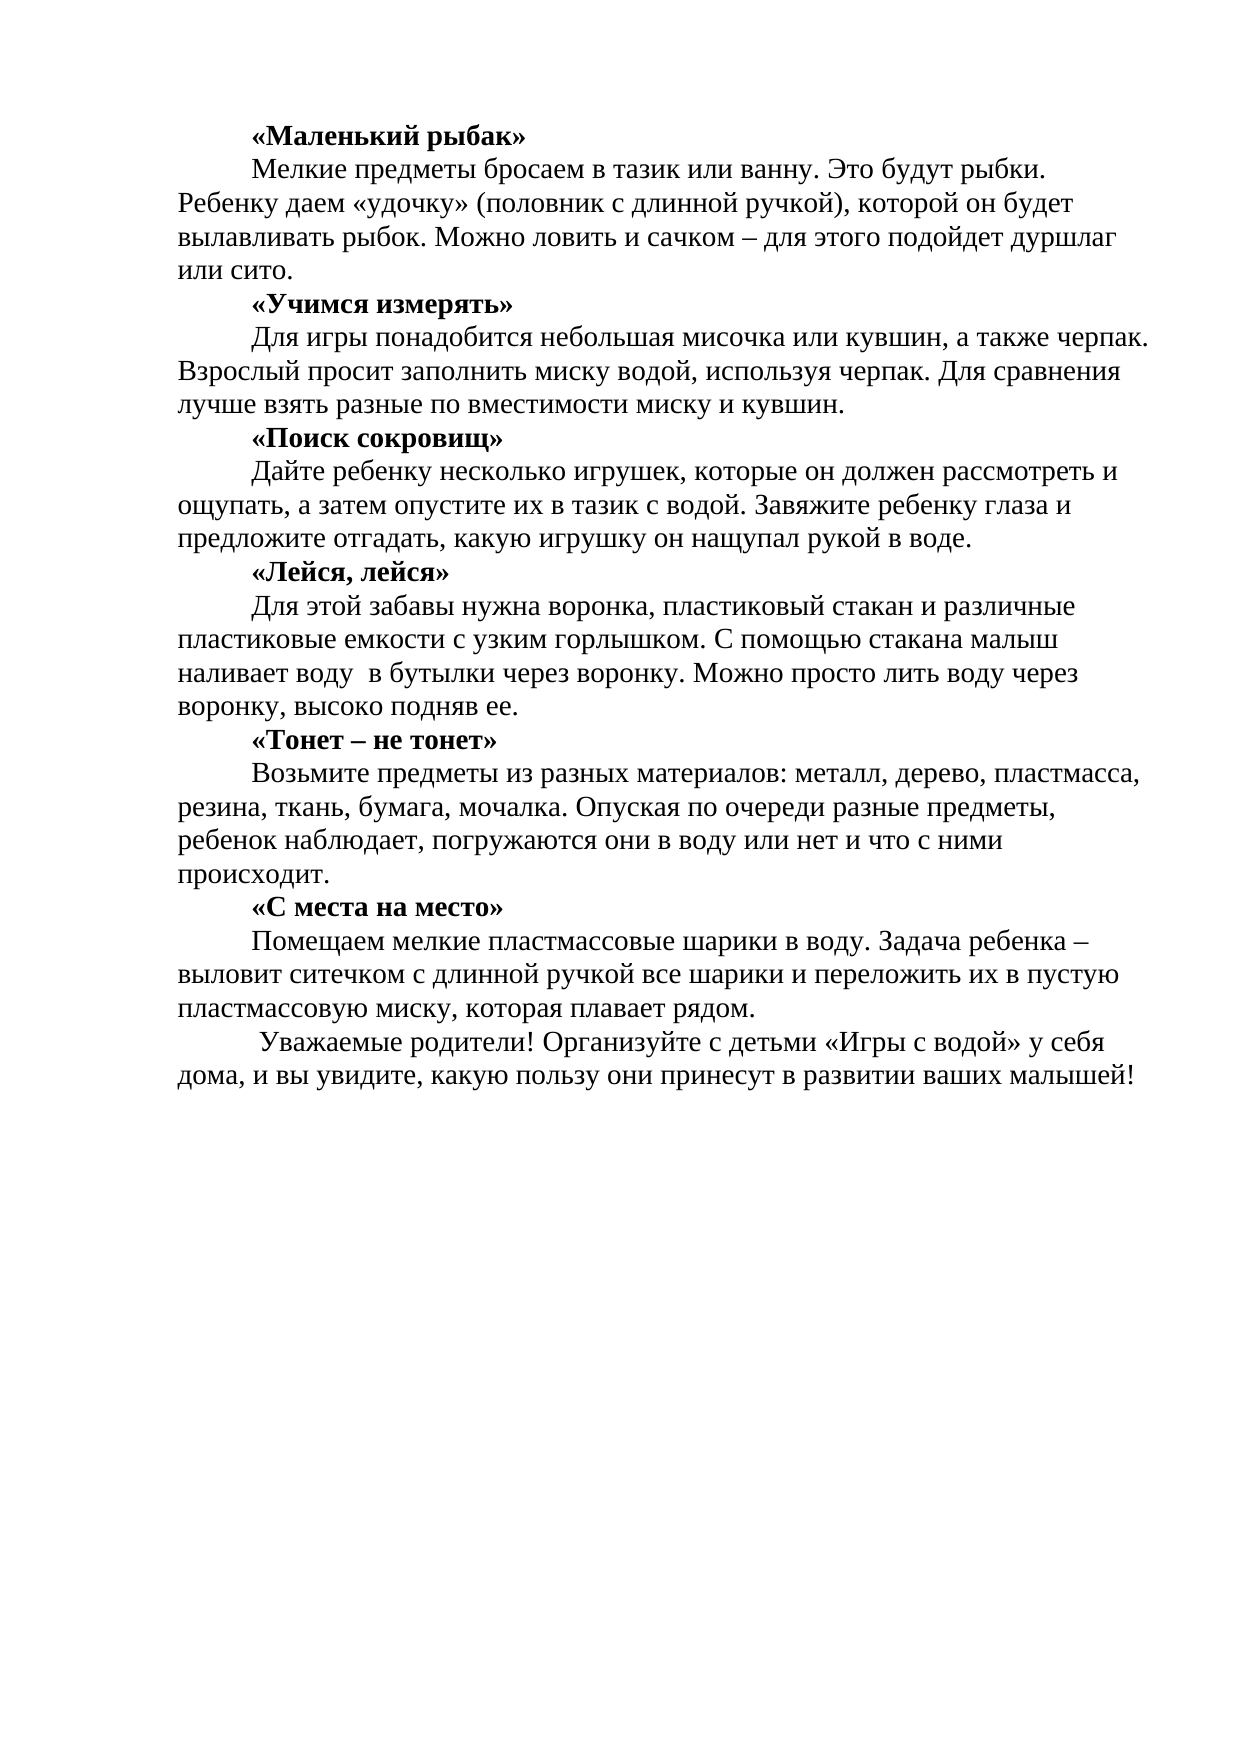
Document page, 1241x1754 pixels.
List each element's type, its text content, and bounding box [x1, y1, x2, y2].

text Дайте ребенку несколько игрушек, которые он должен рассмотреть и ощупать, а затем опустите их в тазик с водой. Завяжите ребенку глаза и предложите отгадать, какую игрушку он нащупал рукой в воде. [177, 453, 1152, 554]
text Для этой забавы нужна воронка, пластиковый стакан и различные пластиковые емкости с узким горлышком. С помощью стакана малыш наливает воду в бутылки через воронку. Можно просто лить воду через воронку, высоко подняв ее. [177, 588, 1152, 722]
text Уважаемые родители! Организуйте с детьми «Игры с водой» у себя дома, и вы увидите, какую пользу они принесут в развитии ваших малышей! [177, 1024, 1152, 1091]
text «Учимся измерять» [177, 286, 1152, 319]
text Возьмите предметы из разных материалов: металл, дерево, пластмасса, резина, ткань, бумага, мочалка. Опуская по очереди разные предметы, ребенок наблюдает, погружаются они в воду или нет и что с ними происходит. [177, 755, 1152, 889]
text «Маленький рыбак» [177, 118, 1152, 152]
text Для игры понадобится небольшая мисочка или кувшин, а также черпак. Взрослый просит заполнить миску водой, используя черпак. Для сравнения лучше взять разные по вместимости миску и кувшин. [177, 319, 1152, 420]
text Мелкие предметы бросаем в тазик или ванну. Это будут рыбки. Ребенку даем «удочку» (половник с длинной ручкой), которой он будет вылавливать рыбок. Можно ловить и сачком – для этого подойдет дуршлаг или сито. [177, 152, 1152, 286]
text «С места на место» [177, 889, 1152, 923]
text Помещаем мелкие пластмассовые шарики в воду. Задача ребенка – выловит ситечком с длинной ручкой все шарики и переложить их в пустую пластмассовую миску, которая плавает рядом. [177, 923, 1152, 1024]
text «Поиск сокровищ» [177, 420, 1152, 453]
text «Лейся, лейся» [177, 554, 1152, 588]
text «Тонет – не тонет» [177, 722, 1152, 755]
